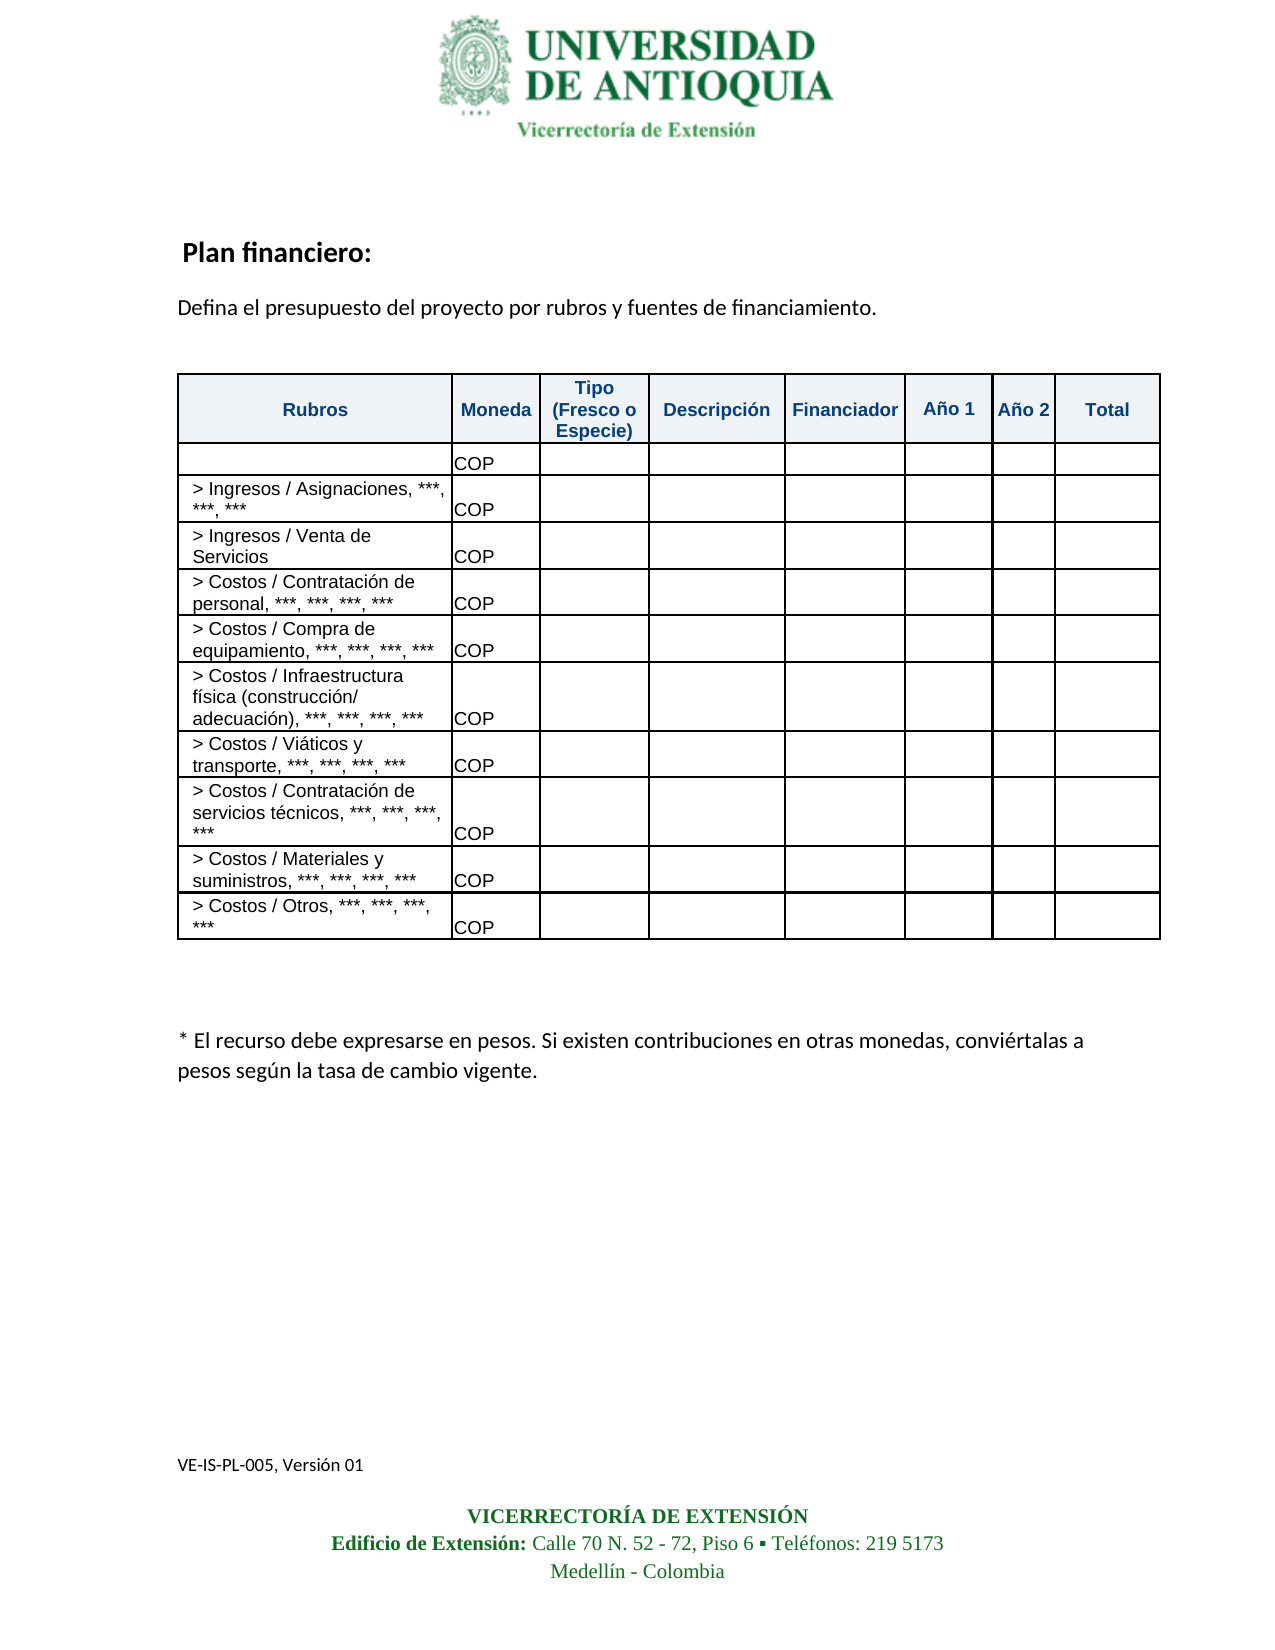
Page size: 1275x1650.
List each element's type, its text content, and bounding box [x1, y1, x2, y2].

table_cell [786, 476, 904, 521]
table_cell > Costos / Contratación de personal, ***, ***, ***, *** [179, 570, 451, 614]
table_cell [906, 732, 991, 776]
table_header Tipo (Fresco o Especie) [541, 375, 648, 442]
table_cell COP [453, 847, 539, 891]
table_cell [994, 570, 1054, 614]
table_cell [786, 616, 904, 661]
table_cell > Costos / Otros, ***, ***, ***, *** [179, 894, 451, 938]
table_cell [650, 894, 784, 938]
table_cell [541, 523, 648, 568]
table_cell [1056, 778, 1159, 844]
table_cell COP [453, 476, 539, 521]
table_cell [906, 616, 991, 661]
table_cell [650, 523, 784, 568]
table_cell [994, 847, 1054, 891]
table_cell [541, 847, 648, 891]
table_header Año 1 [906, 375, 991, 442]
table_cell [541, 894, 648, 938]
table_cell [1056, 444, 1159, 474]
table_cell > Costos / Materiales y suministros, ***, ***, ***, *** [179, 847, 451, 891]
table_cell [786, 847, 904, 891]
table_cell [786, 444, 904, 474]
table_cell [786, 732, 904, 776]
table_cell COP [453, 663, 539, 729]
table_cell [541, 444, 648, 474]
table_header Rubros [179, 375, 451, 442]
table_cell [906, 847, 991, 891]
table_cell [650, 476, 784, 521]
table_header Moneda [453, 375, 539, 442]
table_cell [1056, 523, 1159, 568]
table_cell [786, 570, 904, 614]
table_cell [1056, 732, 1159, 776]
table_cell [541, 476, 648, 521]
table_cell [650, 732, 784, 776]
table_cell [786, 894, 904, 938]
table_cell [650, 847, 784, 891]
table_cell [994, 476, 1054, 521]
text Plan financiero: [177, 234, 1098, 270]
table_cell [650, 444, 784, 474]
table_cell [1056, 616, 1159, 661]
table_cell [1056, 476, 1159, 521]
table_header Año 2 [994, 375, 1054, 442]
table_cell [994, 616, 1054, 661]
table_cell COP [453, 523, 539, 568]
table_cell > Ingresos / Venta de Servicios [179, 523, 451, 568]
text * El recurso debe expresarse en pesos. Si existen contribuciones en otras monedas, conviértalas a pesos según la tasa de cambio vigente. [177, 1026, 1098, 1084]
table_cell [786, 523, 904, 568]
table_cell [179, 444, 451, 474]
table_cell [541, 616, 648, 661]
table_cell [906, 444, 991, 474]
picture [437, 14, 838, 145]
table_cell [1056, 847, 1159, 891]
table_cell [541, 778, 648, 844]
table_cell COP [453, 444, 539, 474]
table_cell > Costos / Infraestructura física (construcción/ adecuación), ***, ***, ***, *** [179, 663, 451, 729]
table_cell [906, 778, 991, 844]
table_cell [786, 778, 904, 844]
table_cell [1056, 663, 1159, 729]
table_cell [541, 663, 648, 729]
table_cell [994, 894, 1054, 938]
table_cell [650, 778, 784, 844]
table_cell > Costos / Viáticos y transporte, ***, ***, ***, *** [179, 732, 451, 776]
table_header Financiador [786, 375, 904, 442]
table_cell COP [453, 894, 539, 938]
table_cell [906, 663, 991, 729]
table_cell COP [453, 732, 539, 776]
subtitle Defina el presupuesto del proyecto por rubros y fuentes de financiamiento. [177, 293, 1098, 321]
table_cell [541, 732, 648, 776]
table_cell [906, 894, 991, 938]
table_cell [650, 663, 784, 729]
table_cell [650, 616, 784, 661]
table_cell > Costos / Contratación de servicios técnicos, ***, ***, ***, *** [179, 778, 451, 844]
table_cell > Ingresos / Asignaciones, ***, ***, *** [179, 476, 451, 521]
table_cell [786, 663, 904, 729]
table_cell [994, 523, 1054, 568]
table_cell [994, 444, 1054, 474]
table_cell COP [453, 778, 539, 844]
table_cell [994, 732, 1054, 776]
table_cell [1056, 894, 1159, 938]
table_cell [994, 778, 1054, 844]
table_header Total [1056, 375, 1159, 442]
table_cell [1056, 570, 1159, 614]
table_cell [650, 570, 784, 614]
table_header Descripción [650, 375, 784, 442]
table_cell [906, 570, 991, 614]
table_cell > Costos / Compra de equipamiento, ***, ***, ***, *** [179, 616, 451, 661]
table_cell COP [453, 616, 539, 661]
table_cell [541, 570, 648, 614]
table_cell [906, 476, 991, 521]
table_cell COP [453, 570, 539, 614]
table_cell [906, 523, 991, 568]
table_cell [994, 663, 1054, 729]
